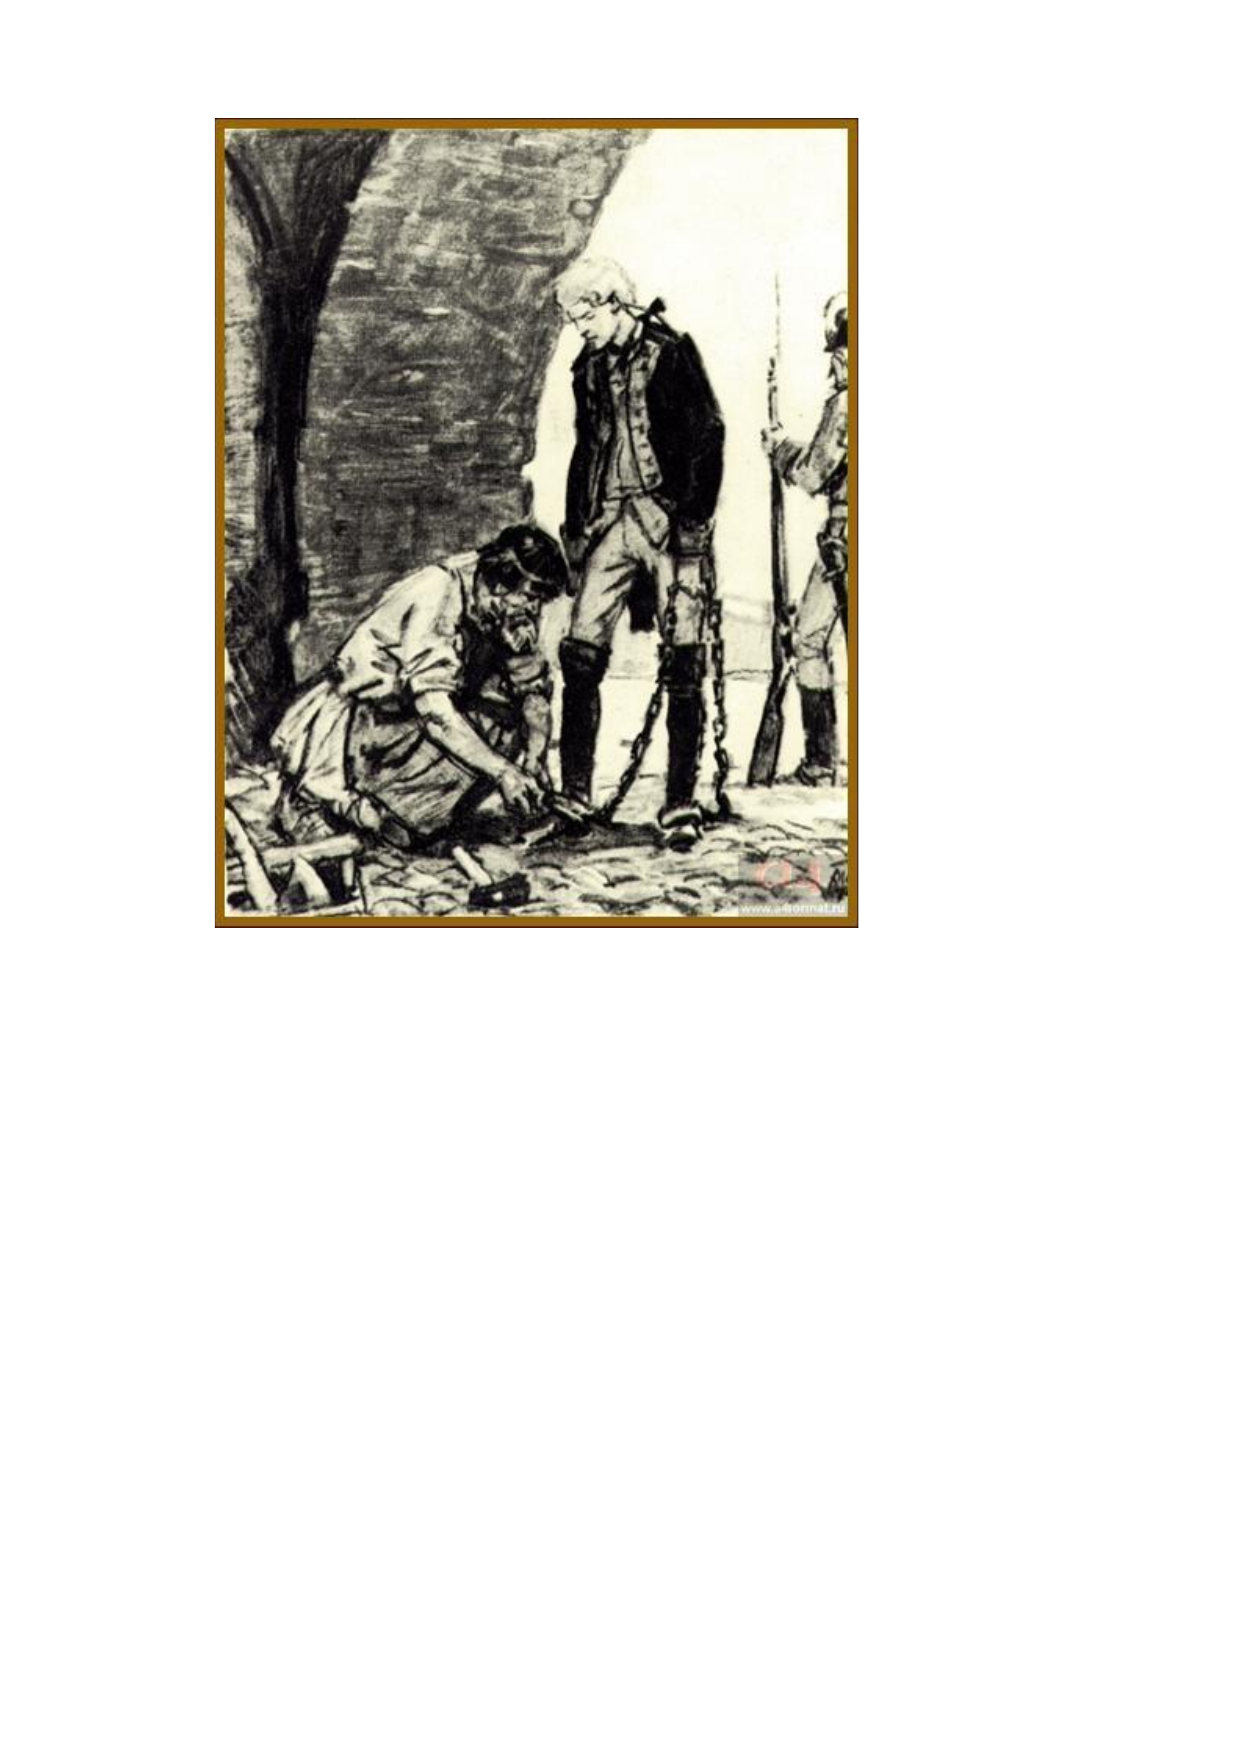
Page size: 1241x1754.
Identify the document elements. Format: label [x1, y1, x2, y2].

picture [214, 118, 859, 928]
